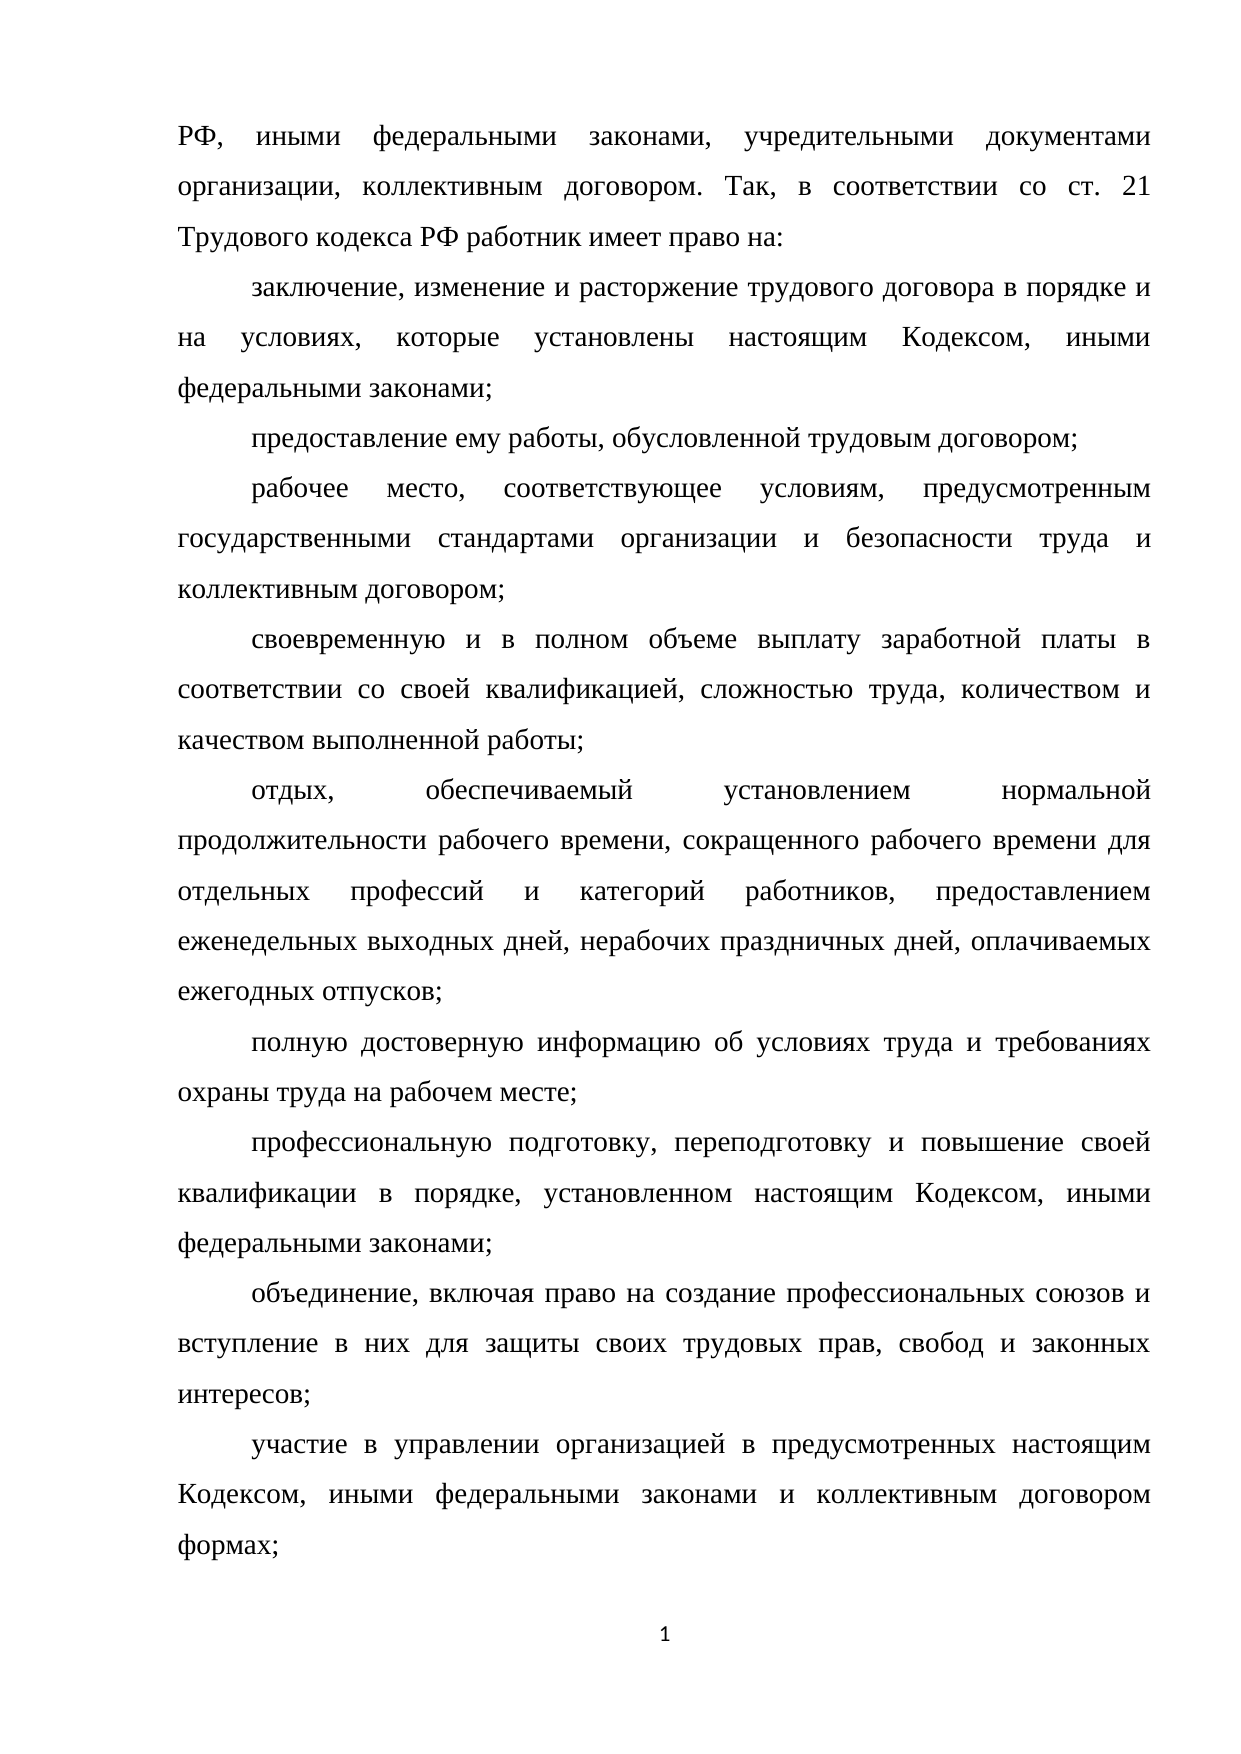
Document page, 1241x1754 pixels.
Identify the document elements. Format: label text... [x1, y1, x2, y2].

text своевременную и в полном объеме выплату заработной платы в соответствии со своей квалификацией, сложностью труда, количеством и качеством выполненной работы; [177, 621, 1152, 755]
text отдых, обеспечиваемый установлением нормальной продолжительности рабочего времени, сокращенного рабочего времени для отдельных профессий и категорий работников, предоставлением еженедельных выходных дней, нерабочих праздничных дней, оплачиваемых ежегодных отпусков; [177, 772, 1152, 1007]
text участие в управлении организацией в предусмотренных настоящим Кодексом, иными федеральными законами и коллективным договором формах; [177, 1426, 1152, 1560]
text профессиональную подготовку, переподготовку и повышение своей квалификации в порядке, установленном настоящим Кодексом, иными федеральными законами; [177, 1124, 1152, 1258]
text полную достоверную информацию об условиях труда и требованиях охраны труда на рабочем месте; [177, 1024, 1152, 1108]
text заключение, изменение и расторжение трудового договора в порядке и на условиях, которые установлены настоящим Кодексом, иными федеральными законами; [177, 269, 1152, 403]
text рабочее место, соответствующее условиям, предусмотренным государственными стандартами организации и безопасности труда и коллективным договором; [177, 470, 1152, 604]
text предоставление ему работы, обусловленной трудовым договором; [177, 420, 1152, 453]
text объединение, включая право на создание профессиональных союзов и вступление в них для защиты своих трудовых прав, свобод и законных интересов; [177, 1275, 1152, 1409]
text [177, 118, 1152, 252]
